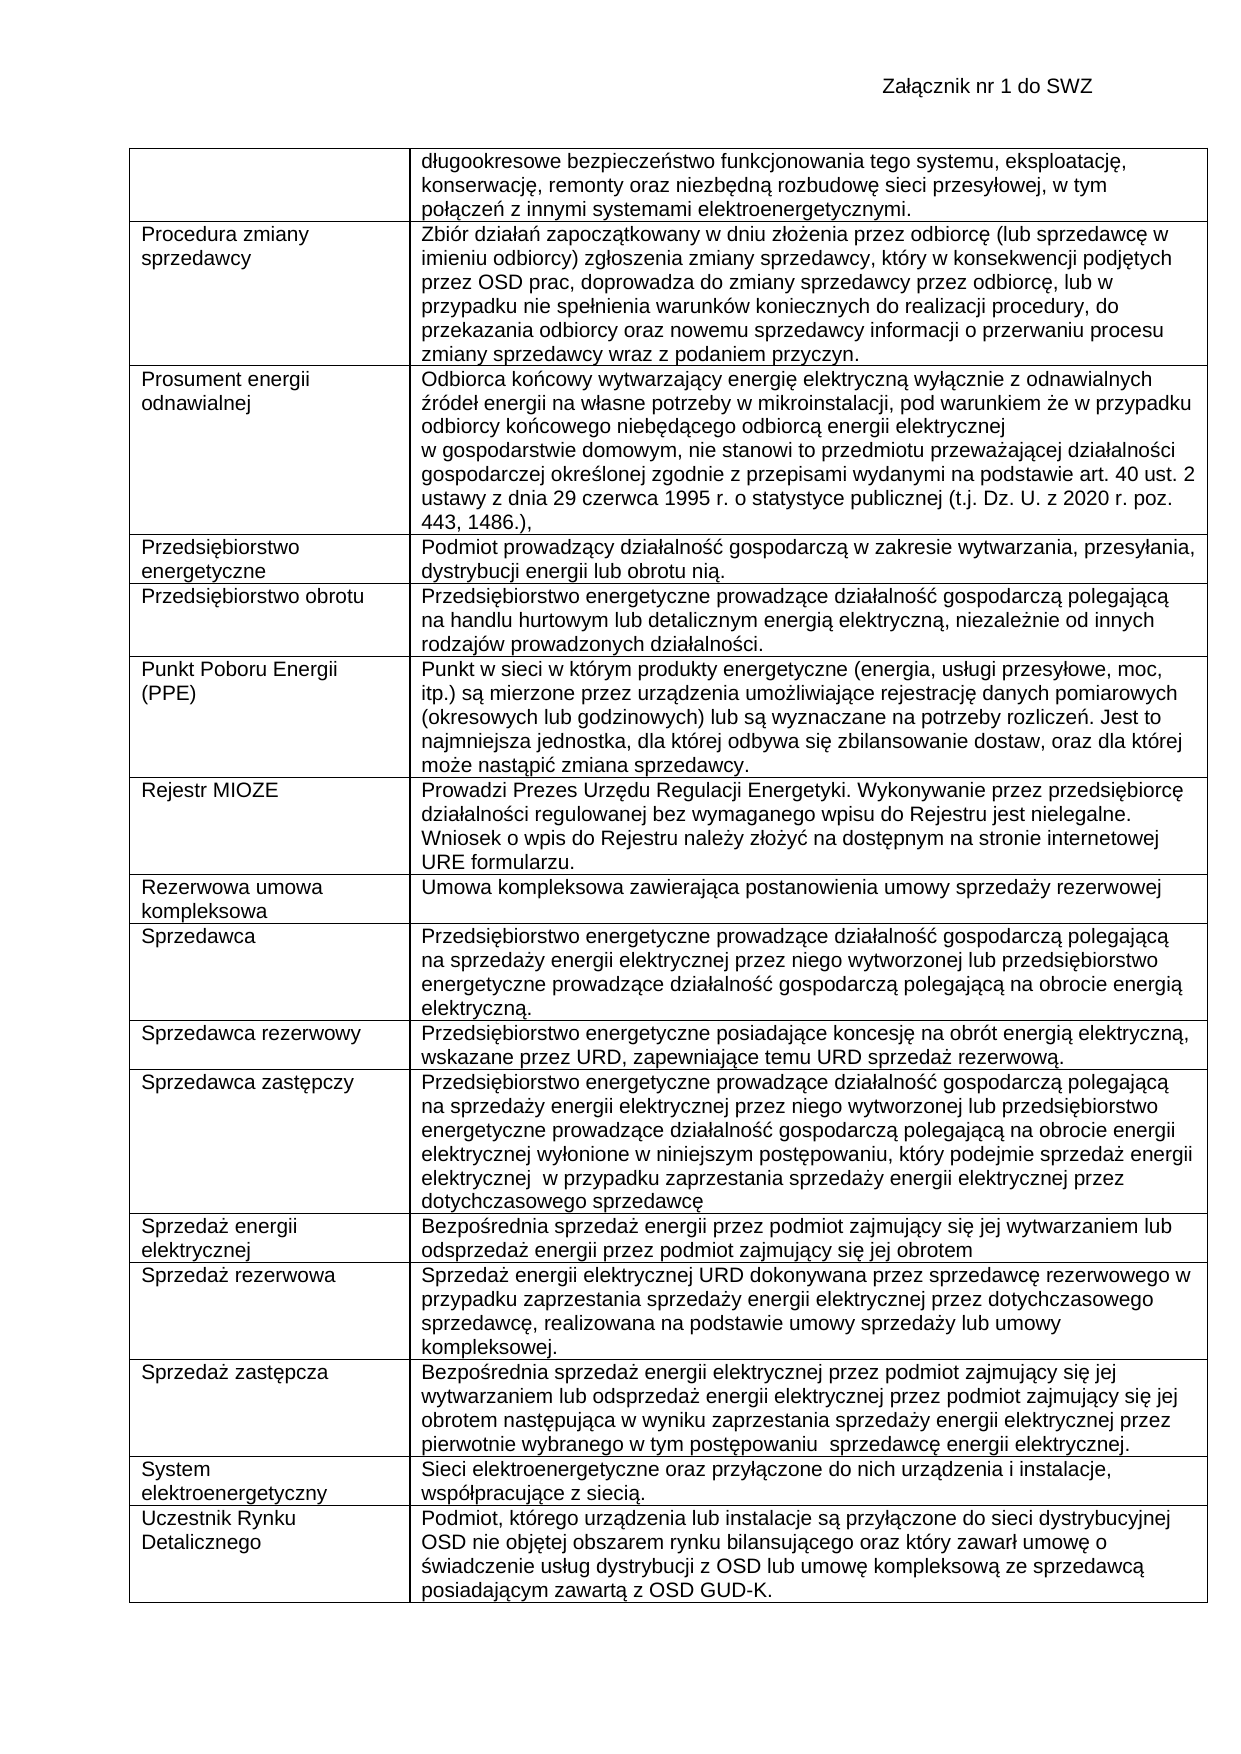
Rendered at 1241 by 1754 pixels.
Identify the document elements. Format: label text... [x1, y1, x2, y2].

table_cell Przedsiębiorstwo energetyczne prowadzące działalność gospodarczą polegającą na sprzedaży energii elektrycznej przez niego wytworzonej lub przedsiębiorstwo energetyczne prowadzące działalność gospodarczą polegającą na obrocie energią elektryczną. [411, 924, 1207, 1019]
table_cell Punkt w sieci w którym produkty energetyczne (energia, usługi przesyłowe, moc, itp.) są mierzone przez urządzenia umożliwiające rejestrację danych pomiarowych (okresowych lub godzinowych) lub są wyznaczane na potrzeby rozliczeń. Jest to najmniejsza jednostka, dla której odbywa się zbilansowanie dostaw, oraz dla której może nastąpić zmiana sprzedawcy. [411, 657, 1207, 777]
table_cell Sprzedawca rezerwowy [130, 1021, 409, 1068]
table_cell System elektroenergetyczny [130, 1457, 409, 1505]
table_cell Bezpośrednia sprzedaż energii elektrycznej przez podmiot zajmujący się jej wytwarzaniem lub odsprzedaż energii elektrycznej przez podmiot zajmujący się jej obrotem następująca w wyniku zaprzestania sprzedaży energii elektrycznej przez pierwotnie wybranego w tym postępowaniu sprzedawcę energii elektrycznej. [411, 1360, 1207, 1456]
table_cell Procedura zmiany sprzedawcy [130, 222, 409, 365]
table_cell Sprzedaż energii elektrycznej URD dokonywana przez sprzedawcę rezerwowego w przypadku zaprzestania sprzedaży energii elektrycznej przez dotychczasowego sprzedawcę, realizowana na podstawie umowy sprzedaży lub umowy kompleksowej. [411, 1263, 1207, 1359]
table_cell Przedsiębiorstwo energetyczne prowadzące działalność gospodarczą polegającą na handlu hurtowym lub detalicznym energią elektryczną, niezależnie od innych rodzajów prowadzonych działalności. [411, 584, 1207, 656]
table_cell Sprzedawca zastępczy [130, 1070, 409, 1213]
table_cell Sprzedaż energii elektrycznej [130, 1214, 409, 1262]
table_cell Rezerwowa umowa kompleksowa [130, 875, 409, 923]
table_cell Sieci elektroenergetyczne oraz przyłączone do nich urządzenia i instalacje, współpracujące z siecią. [411, 1457, 1207, 1505]
table_cell Zbiór działań zapoczątkowany w dniu złożenia przez odbiorcę (lub sprzedawcę w imieniu odbiorcy) zgłoszenia zmiany sprzedawcy, który w konsekwencji podjętych przez OSD prac, doprowadza do zmiany sprzedawcy przez odbiorcę, lub w przypadku nie spełnienia warunków koniecznych do realizacji procedury, do przekazania odbiorcy oraz nowemu sprzedawcy informacji o przerwaniu procesu zmiany sprzedawcy wraz z podaniem przyczyn. [411, 222, 1207, 365]
table_cell Przedsiębiorstwo energetyczne [130, 535, 409, 583]
table_cell Przedsiębiorstwo energetyczne posiadające koncesję na obrót energią elektryczną, wskazane przez URD, zapewniające temu URD sprzedaż rezerwową. [411, 1021, 1207, 1068]
table_cell Sprzedawca [130, 924, 409, 1019]
table_cell Rejestr MIOZE [130, 778, 409, 874]
table_cell Sprzedaż rezerwowa [130, 1263, 409, 1359]
table_cell Podmiot prowadzący działalność gospodarczą w zakresie wytwarzania, przesyłania, dystrybucji energii lub obrotu nią. [411, 535, 1207, 583]
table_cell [411, 149, 1207, 221]
table_cell Uczestnik Rynku Detalicznego [130, 1506, 409, 1602]
table_cell Bezpośrednia sprzedaż energii przez podmiot zajmujący się jej wytwarzaniem lub odsprzedaż energii przez podmiot zajmujący się jej obrotem [411, 1214, 1207, 1262]
table_cell Punkt Poboru Energii (PPE) [130, 657, 409, 777]
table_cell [130, 149, 409, 221]
table_cell Prowadzi Prezes Urzędu Regulacji Energetyki. Wykonywanie przez przedsiębiorcę działalności regulowanej bez wymaganego wpisu do Rejestru jest nielegalne. Wniosek o wpis do Rejestru należy złożyć na dostępnym na stronie internetowej URE formularzu. [411, 778, 1207, 874]
table_cell Przedsiębiorstwo obrotu [130, 584, 409, 656]
table_cell Prosument energii odnawialnej [130, 366, 409, 534]
table_cell Umowa kompleksowa zawierająca postanowienia umowy sprzedaży rezerwowej [411, 875, 1207, 923]
table_cell Przedsiębiorstwo energetyczne prowadzące działalność gospodarczą polegającą na sprzedaży energii elektrycznej przez niego wytworzonej lub przedsiębiorstwo energetyczne prowadzące działalność gospodarczą polegającą na obrocie energii elektrycznej wyłonione w niniejszym postępowaniu, który podejmie sprzedaż energii elektrycznej w przypadku zaprzestania sprzedaży energii elektrycznej przez dotychczasowego sprzedawcę [411, 1070, 1207, 1213]
table_cell Odbiorca końcowy wytwarzający energię elektryczną wyłącznie z odnawialnych źródeł energii na własne potrzeby w mikroinstalacji, pod warunkiem że w przypadku odbiorcy końcowego niebędącego odbiorcą energii elektrycznej w gospodarstwie domowym, nie stanowi to przedmiotu przeważającej działalności gospodarczej określonej zgodnie z przepisami wydanymi na podstawie art. 40 ust. 2 ustawy z dnia 29 czerwca 1995 r. o statystyce publicznej (t.j. Dz. U. z 2020 r. poz. 443, 1486.), [411, 366, 1207, 534]
table_cell Sprzedaż zastępcza [130, 1360, 409, 1456]
table_cell Podmiot, którego urządzenia lub instalacje są przyłączone do sieci dystrybucyjnej OSD nie objętej obszarem rynku bilansującego oraz który zawarł umowę o świadczenie usług dystrybucji z OSD lub umowę kompleksową ze sprzedawcą posiadającym zawartą z OSD GUD-K. [411, 1506, 1207, 1602]
